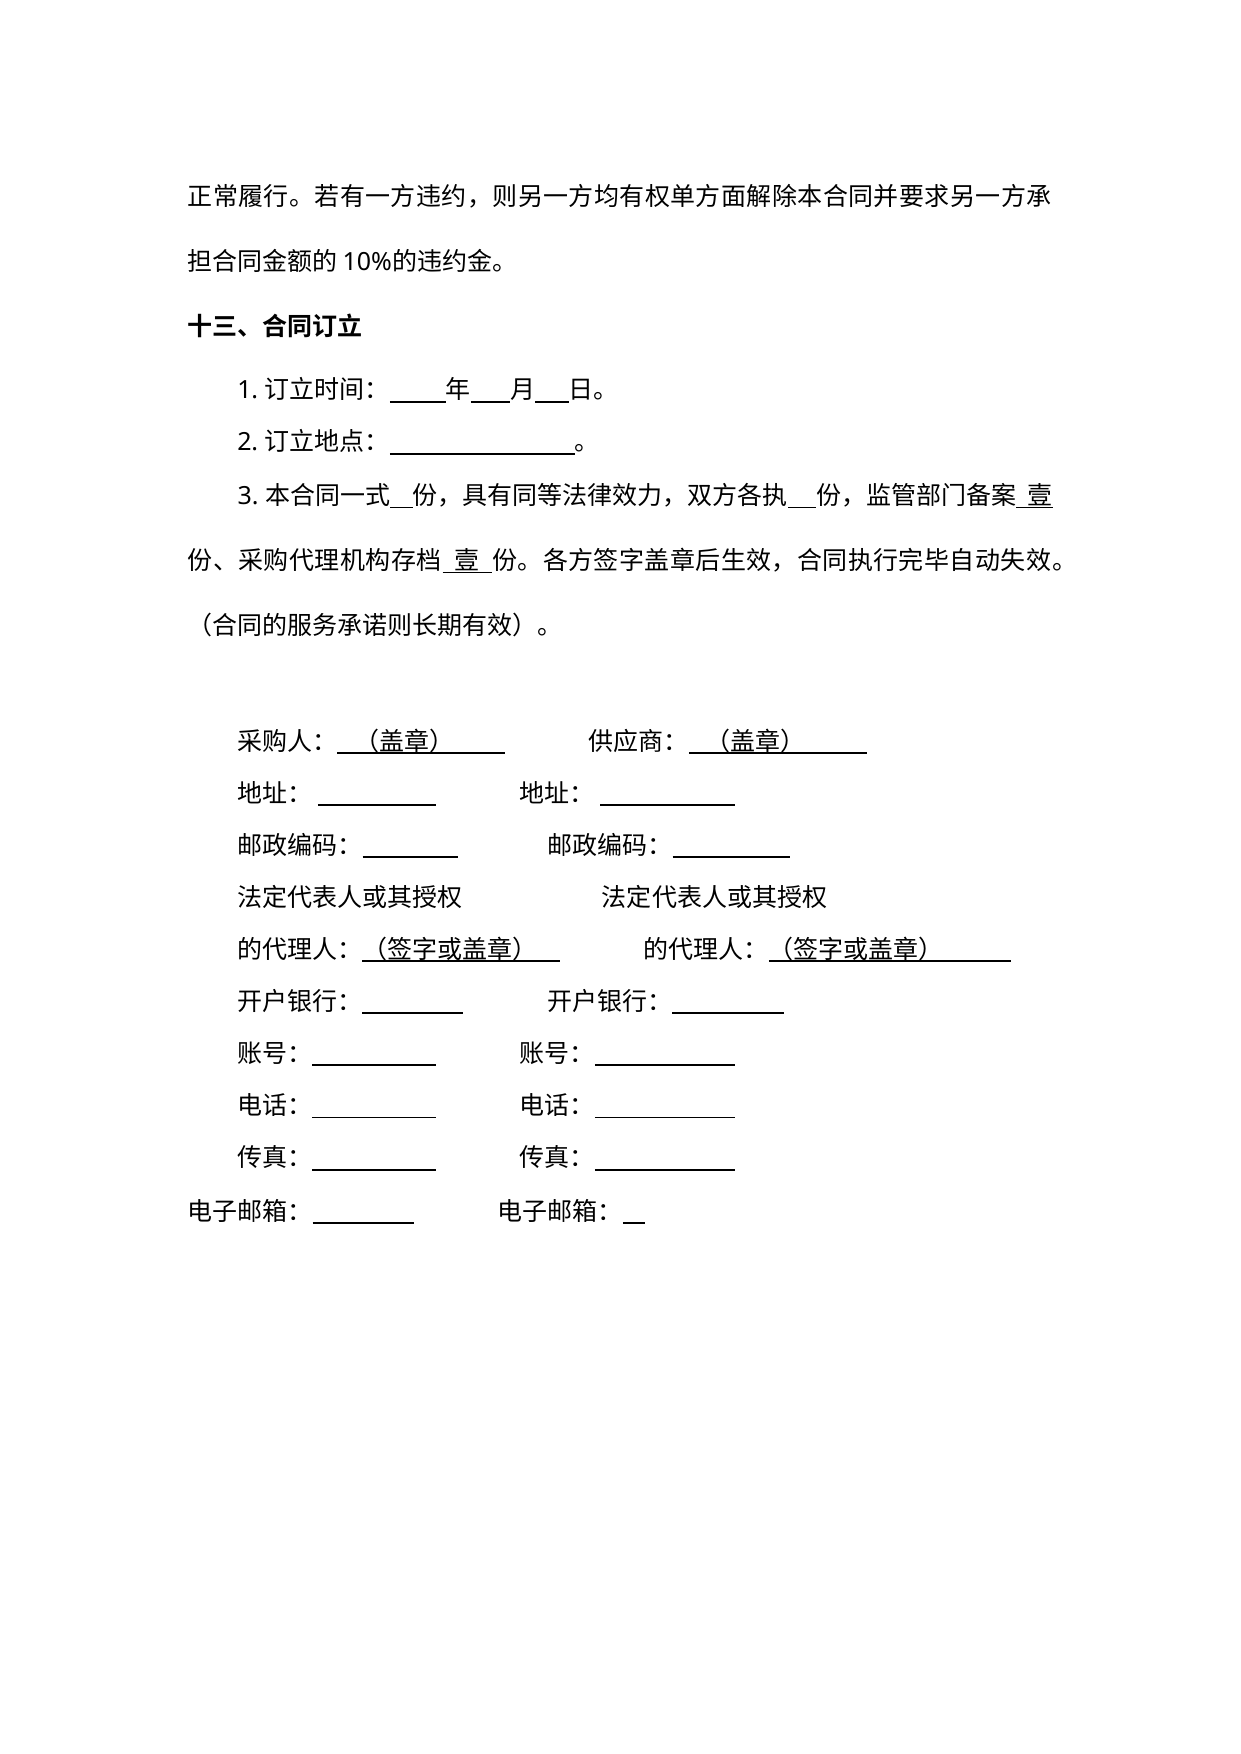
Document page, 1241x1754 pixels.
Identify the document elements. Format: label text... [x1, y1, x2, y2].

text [187, 162, 1053, 292]
text 3. 本合同一式 份，具有同等法律效力，双方各执 份，监管部门备案 壹 份、采购代理机构存档 壹 份。各方签字盖章后生效，合同执行完毕自动失效。（合同的服务承诺则长期有效）。 [187, 461, 1053, 656]
text 开户银行： 开户银行： [187, 969, 1053, 1021]
text 电话： 电话： [187, 1073, 1053, 1125]
text 2. 订立地点： 。 [187, 409, 1053, 461]
text 电子邮箱： 电子邮箱： [187, 1177, 1053, 1242]
text 1. 订立时间： 年 月 日。 [187, 357, 1053, 409]
text 采购人： （盖章） 供应商： （盖章） [187, 708, 1053, 760]
text 十三、合同订立 [187, 292, 1053, 357]
text 传真： 传真： [187, 1125, 1053, 1177]
text 邮政编码： 邮政编码： [187, 812, 1053, 864]
text 法定代表人或其授权 法定代表人或其授权 [187, 864, 1053, 917]
text 账号： 账号： [187, 1021, 1053, 1073]
text 的代理人：（签字或盖章） 的代理人：（签字或盖章） [187, 917, 1053, 969]
text 地址： 地址： [187, 760, 1053, 812]
